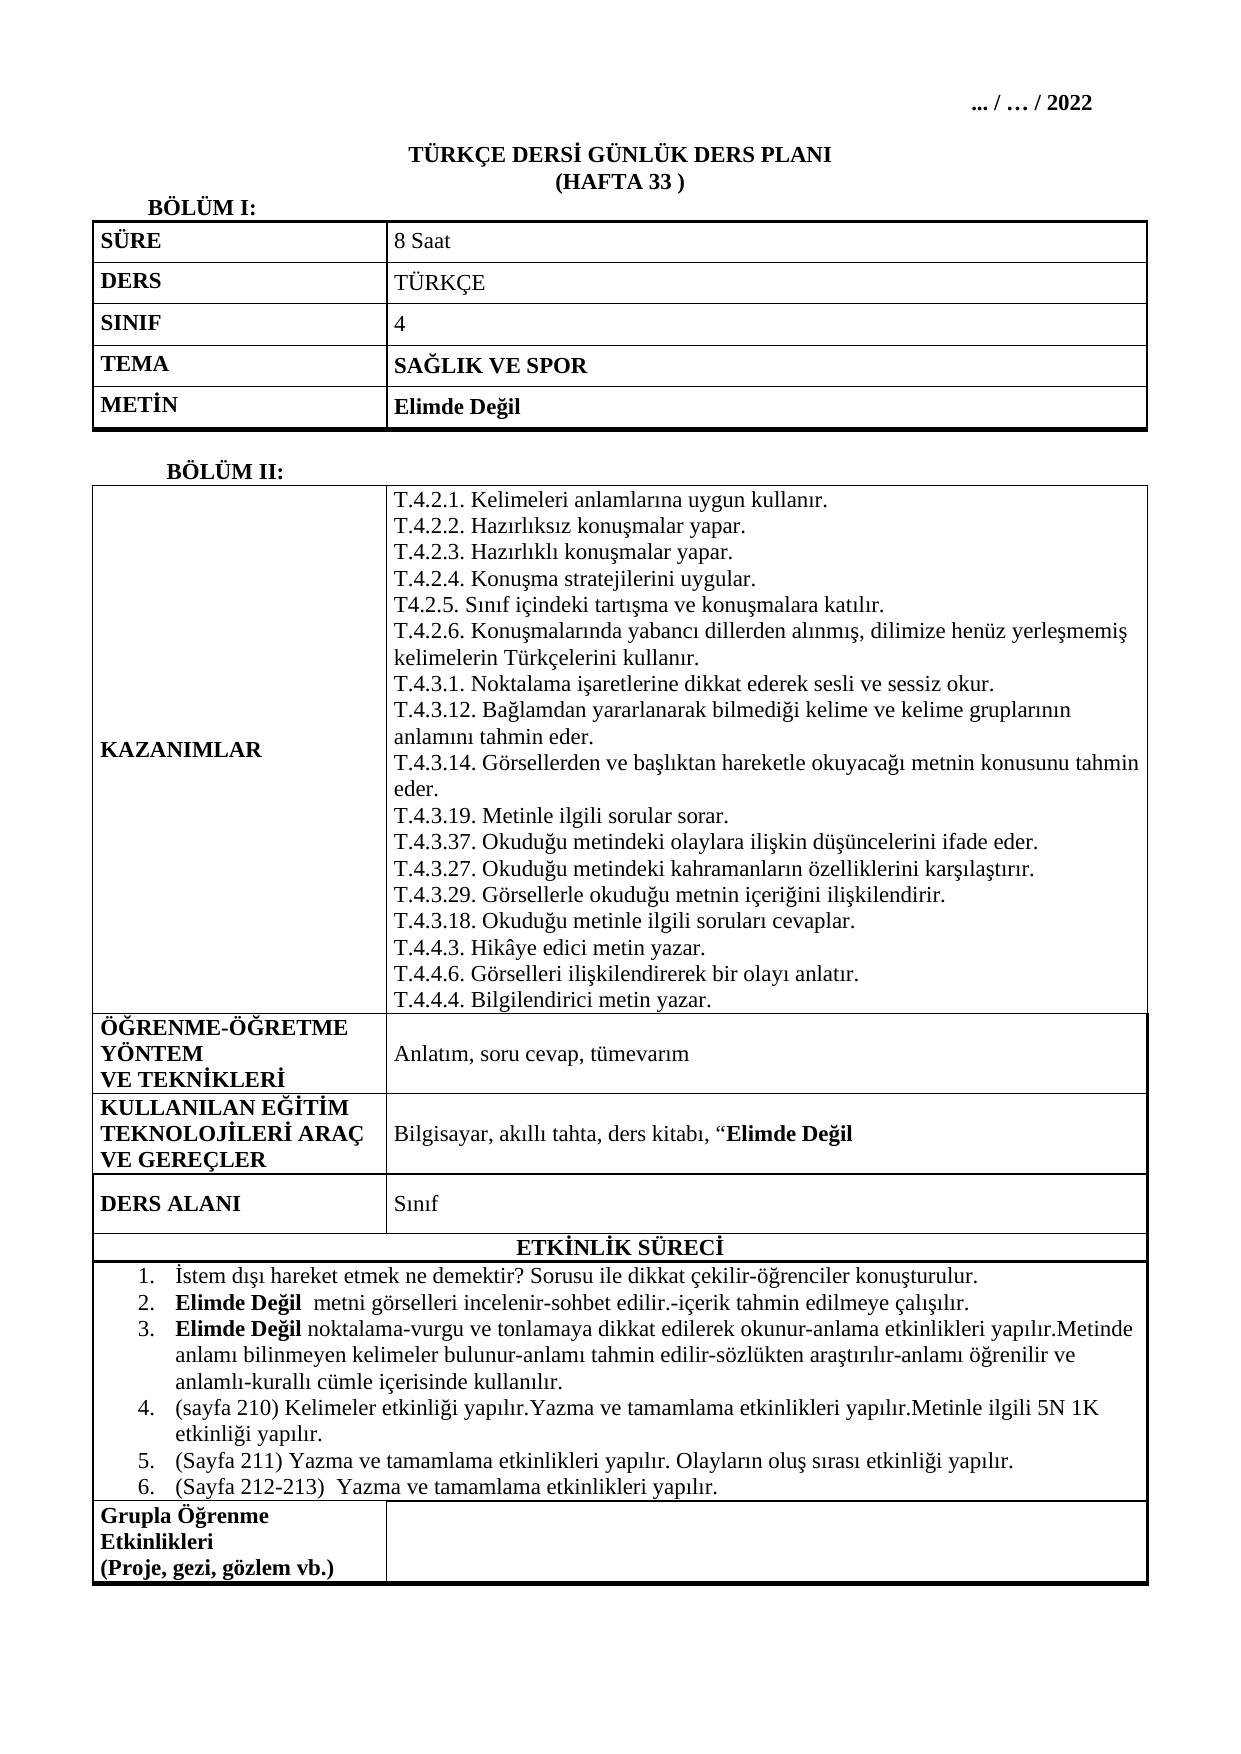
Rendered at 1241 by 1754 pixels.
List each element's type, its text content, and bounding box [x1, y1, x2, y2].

table_cell ETKİNLİK SÜRECİ [94, 1234, 1146, 1260]
table_cell Elimde Değil [388, 387, 1146, 427]
text BÖLÜM II: [148, 458, 1092, 484]
table_cell İstem dışı hareket etmek ne demektir? Sorusu ile dikkat çekilir-öğrenciler konuşturulur. Elimde Değil metni görselleri incelenir-sohbet edilir.-içerik tahmin edilmeye çalışılır. Elimde Değil noktalama-vurgu ve tonlamaya dikkat edilerek okunur-anlama etkinlikleri yapılır.Metinde anlamı bilinmeyen kelimeler bulunur-anlamı tahmin edilir-sözlükten araştırılır-anlamı öğrenilir ve anlamlı-kurallı cümle içerisinde kullanılır. (sayfa 210) Kelimeler etkinliği yapılır.Yazma ve tamamlama etkinlikleri yapılır.Metinle ilgili 5N 1K etkinliği yapılır. (Sayfa 211) Yazma ve tamamlama etkinlikleri yapılır. Olayların oluş sırası etkinliği yapılır. (Sayfa 212-213) Yazma ve tamamlama etkinlikleri yapılır. [94, 1263, 1146, 1499]
text BÖLÜM I: [148, 194, 1092, 220]
table_cell TÜRKÇE [388, 263, 1146, 303]
table_cell Bilgisayar, akıllı tahta, ders kitabı, “Elimde Değil [387, 1094, 1146, 1173]
table_cell Sınıf [387, 1175, 1146, 1232]
table_cell Grupla Öğrenme Etkinlikleri (Proje, gezi, gözlem vb.) [94, 1501, 386, 1581]
table_cell 4 [388, 304, 1146, 344]
table_cell TEMA [94, 346, 386, 386]
table_header 8 Saat [388, 223, 1146, 262]
table_cell KULLANILAN EĞİTİM TEKNOLOJİLERİ ARAÇ VE GEREÇLER [93, 1094, 386, 1173]
table_cell ÖĞRENME-ÖĞRETME YÖNTEM VE TEKNİKLERİ [93, 1014, 386, 1093]
table_header SÜRE [94, 223, 386, 262]
table_cell METİN [94, 387, 386, 427]
table_cell SINIF [94, 304, 386, 344]
table_cell DERS [94, 263, 386, 303]
table_header KAZANIMLAR [93, 486, 386, 1013]
text (HAFTA 33 ) [148, 168, 1092, 194]
table_cell SAĞLIK VE SPOR [388, 346, 1146, 386]
text TÜRKÇE DERSİ GÜNLÜK DERS PLANI [148, 141, 1092, 168]
table_cell DERS ALANI [94, 1175, 386, 1232]
text ... / … / 2022 [148, 89, 1092, 115]
table_cell Anlatım, soru cevap, tümevarım [387, 1014, 1146, 1093]
table_cell [387, 1502, 1146, 1581]
table_header T.4.2.1. Kelimeleri anlamlarına uygun kullanır. T.4.2.2. Hazırlıksız konuşmalar yapar. T.4.2.3. Hazırlıklı konuşmalar yapar. T.4.2.4. Konuşma stratejilerini uygular. T4.2.5. Sınıf içindeki tartışma ve konuşmalara katılır. T.4.2.6. Konuşmalarında yabancı dillerden alınmış, dilimize henüz yerleşmemiş kelimelerin Türkçelerini kullanır. T.4.3.1. Noktalama işaretlerine dikkat ederek sesli ve sessiz okur. T.4.3.12. Bağlamdan yararlanarak bilmediği kelime ve kelime gruplarının anlamını tahmin eder. T.4.3.14. Görsellerden ve başlıktan hareketle okuyacağı metnin konusunu tahmin eder. T.4.3.19. Metinle ilgili sorular sorar. T.4.3.37. Okuduğu metindeki olaylara ilişkin düşüncelerini ifade eder. T.4.3.27. Okuduğu metindeki kahramanların özelliklerini karşılaştırır. T.4.3.29. Görsellerle okuduğu metnin içeriğini ilişkilendirir. T.4.3.18. Okuduğu metinle ilgili soruları cevaplar. T.4.4.3. Hikâye edici metin yazar. T.4.4.6. Görselleri ilişkilendirerek bir olayı anlatır. T.4.4.4. Bilgilendirici metin yazar. [387, 486, 1147, 1013]
